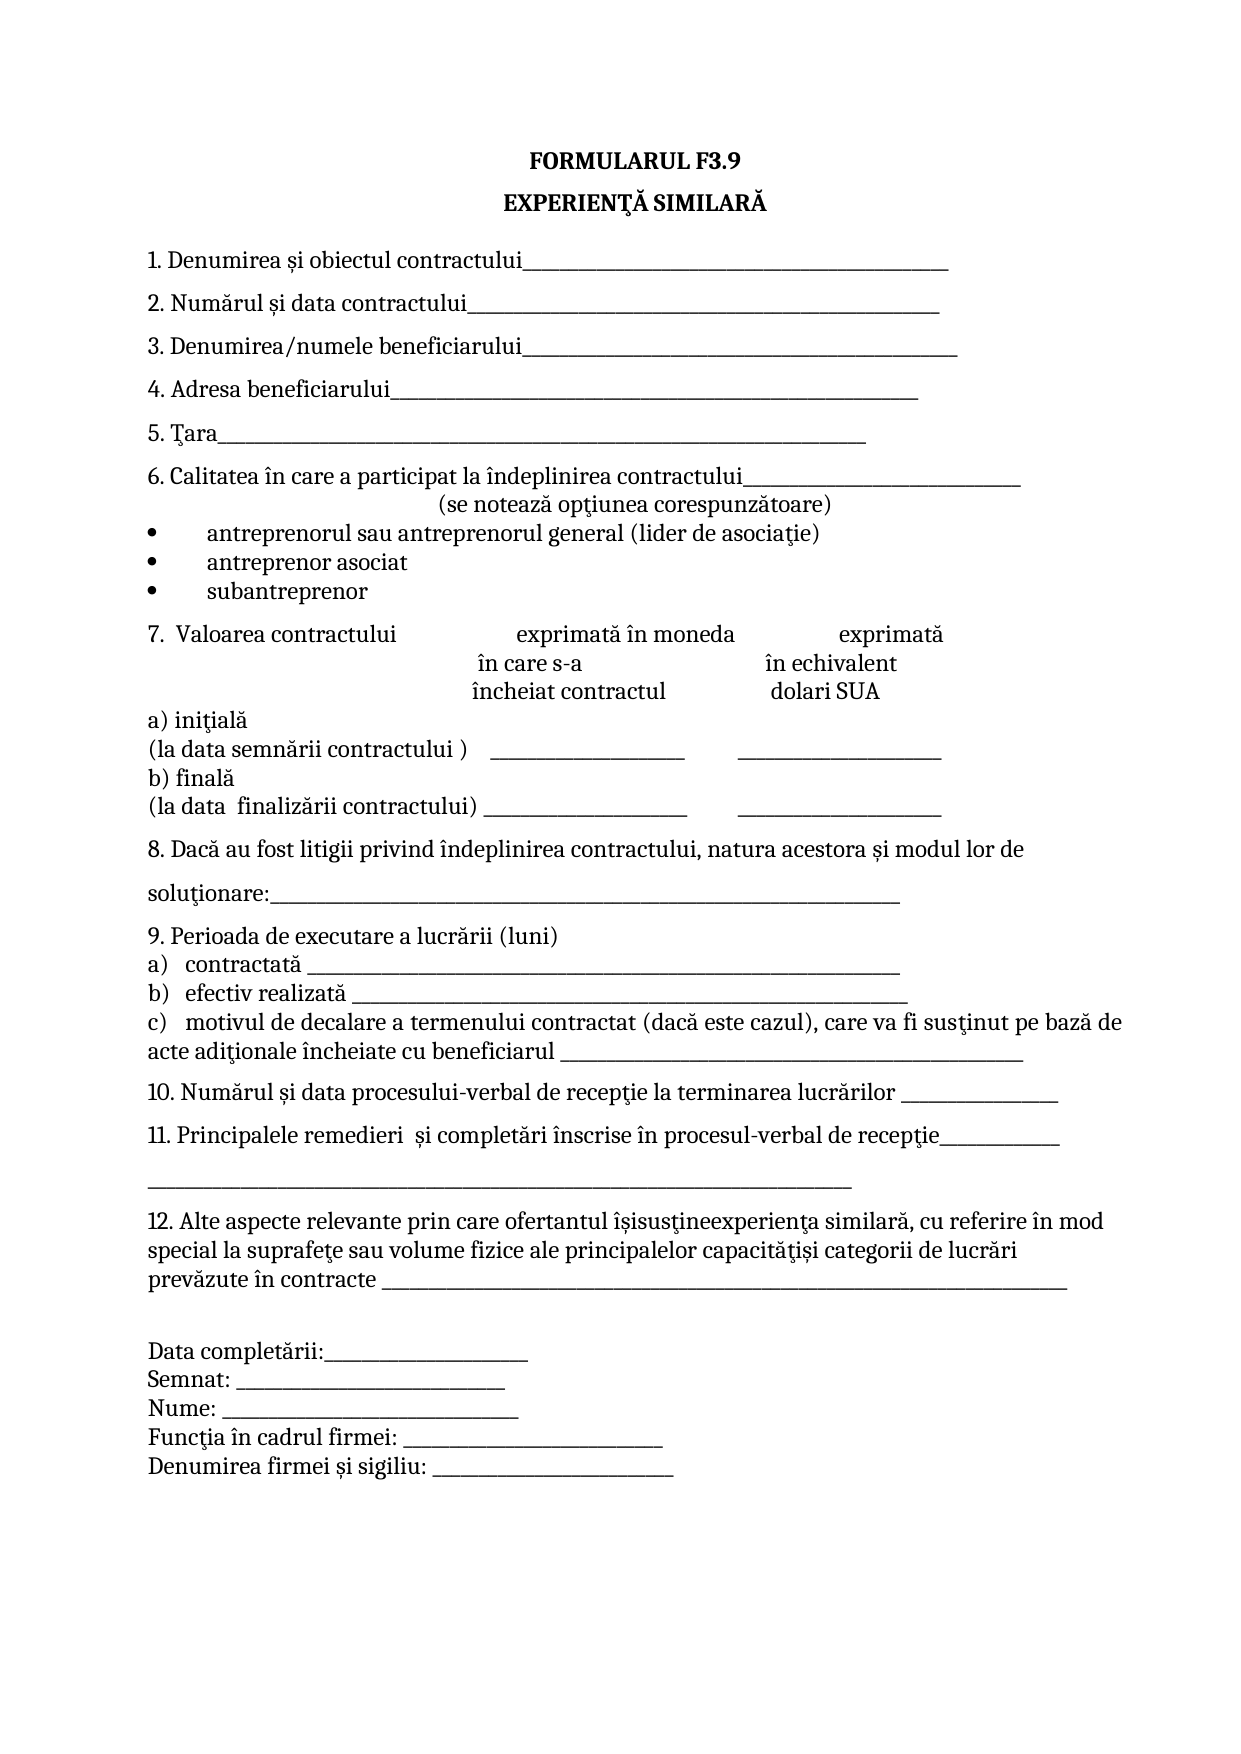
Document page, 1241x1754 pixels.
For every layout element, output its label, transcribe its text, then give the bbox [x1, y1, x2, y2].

text 4. Adresa beneficiarului_________________________________________________________ [148, 375, 1122, 404]
text Nume: ________________________________ [148, 1394, 1122, 1423]
text 10. Numărul şi data procesului-verbal de recepţie la terminarea lucrărilor _________________ [148, 1078, 1122, 1107]
text 7. Valoarea contractului exprimată în moneda exprimată [148, 620, 1122, 648]
text 3. Denumirea/numele beneficiarului_______________________________________________ [148, 332, 1122, 361]
text 12. Alte aspecte relevante prin care ofertantul îşisusţineexperienţa similară, cu referire în mod special la suprafeţe sau volume fizice ale principalelor capacităţişi categorii de lucrări prevăzute în contracte __________________________________________________________________________ [148, 1207, 1122, 1293]
text 5. Ţara______________________________________________________________________ [148, 418, 1122, 447]
text b) finală [148, 763, 1122, 792]
text în care s-a în echivalent [148, 648, 1122, 677]
text 11. Principalele remedieri şi completări înscrise în procesul-verbal de recepţie_____________ [148, 1121, 1122, 1150]
text Funcţia în cadrul firmei: ____________________________ [148, 1423, 1122, 1452]
text (se notează opţiunea corespunzătoare) [148, 490, 1122, 519]
list subantreprenor [148, 577, 1122, 605]
list motivul de decalare a termenului contractat (dacă este cazul), care va fi susţinut pe bază de acte adiţionale încheiate cu beneficiarul __________________________________________________ [148, 1008, 1122, 1065]
text ____________________________________________________________________________ [148, 1164, 1122, 1193]
text 1. Denumirea şi obiectul contractului______________________________________________ [148, 246, 1122, 275]
text 6. Calitatea în care a participat la îndeplinirea contractului______________________________ [148, 462, 1122, 490]
text Data completării:______________________ [148, 1337, 1122, 1365]
list contractată ________________________________________________________________ [148, 950, 1122, 979]
text 9. Perioada de executare a lucrării (luni) [148, 922, 1122, 950]
list antreprenor asociat [148, 548, 1122, 577]
text (la data finalizării contractului) ______________________ ______________________ [148, 792, 1122, 821]
text încheiat contractul dolari SUA [148, 677, 1122, 706]
text FORMULARUL F3.9 [148, 147, 1122, 176]
text 2. Numărul şi data contractului___________________________________________________ [148, 289, 1122, 318]
text Semnat: _____________________________ [148, 1365, 1122, 1394]
text a) iniţială [148, 706, 1122, 735]
text 8. Dacă au fost litigii privind îndeplinirea contractului, natura acestora şi modul lor de soluţionare:____________________________________________________________________ [148, 835, 1122, 907]
list efectiv realizată ____________________________________________________________ [148, 979, 1122, 1008]
list antreprenorul sau antreprenorul general (lider de asociaţie) [148, 519, 1122, 548]
text Denumirea firmei şi sigiliu: __________________________ [148, 1452, 1122, 1480]
text EXPERIENŢĂ SIMILARĂ [148, 188, 1122, 217]
text (la data semnării contractului ) _____________________ ______________________ [148, 735, 1122, 763]
